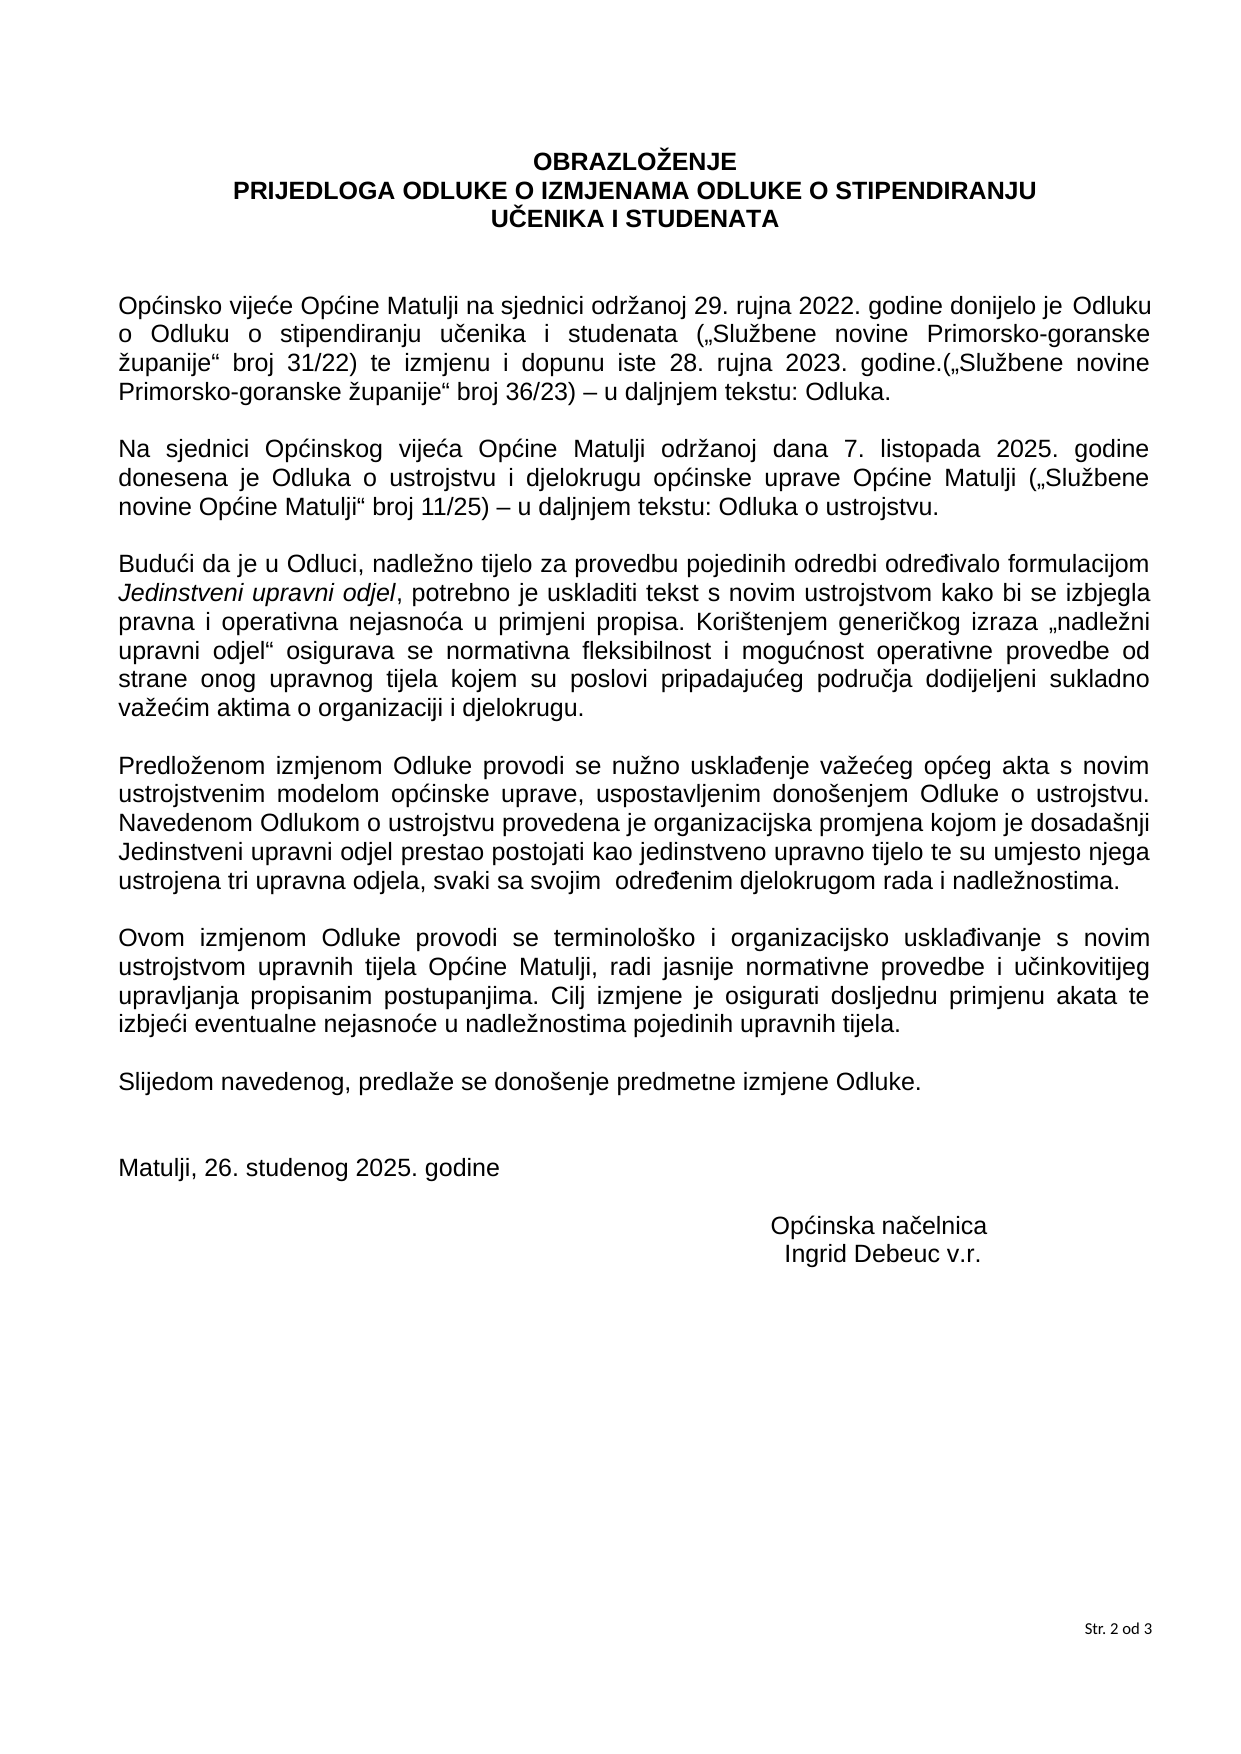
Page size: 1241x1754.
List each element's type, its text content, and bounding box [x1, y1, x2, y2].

text Općinska načelnica [118, 1211, 1152, 1239]
text OBRAZLOŽENJE [118, 147, 1152, 176]
text Slijedom navedenog, predlaže se donošenje predmetne izmjene Odluke. [118, 1067, 1152, 1096]
text PRIJEDLOGA ODLUKE O IZMJENAMA ODLUKE O STIPENDIRANJU [118, 176, 1152, 204]
text Ovom izmjenom Odluke provodi se terminološko i organizacijsko usklađivanje s novim ustrojstvom upravnih tijela Općine Matulji, radi jasnije normativne provedbe i učinkovitijeg upravljanja propisanim postupanjima. Cilj izmjene je osigurati dosljednu primjenu akata te izbjeći eventualne nejasnoće u nadležnostima pojedinih upravnih tijela. [118, 923, 1152, 1038]
text Budući da je u Odluci, nadležno tijelo za provedbu pojedinih odredbi određivalo formulacijom Jedinstveni upravni odjel, potrebno je uskladiti tekst s novim ustrojstvom kako bi se izbjegla pravna i operativna nejasnoća u primjeni propisa. Korištenjem generičkog izraza „nadležni upravni odjel“ osigurava se normativna fleksibilnost i mogućnost operativne provedbe od strane onog upravnog tijela kojem su poslovi pripadajućeg područja dodijeljeni sukladno važećim aktima o organizaciji i djelokrugu. [118, 549, 1152, 722]
text UČENIKA I STUDENATA [118, 204, 1152, 233]
text Na sjednici Općinskog vijeća Općine Matulji održanoj dana 7. listopada 2025. godine donesena je Odluka o ustrojstvu i djelokrugu općinske uprave Općine Matulji („Službene novine Općine Matulji“ broj 11/25) – u daljnjem tekstu: Odluka o ustrojstvu. [118, 434, 1152, 521]
text Općinsko vijeće Općine Matulji na sjednici održanoj 29. rujna 2022. godine donijelo je Odluku o Odluku o stipendiranju učenika i studenata („Službene novine Primorsko-goranske županije“ broj 31/22) te izmjenu i dopunu iste 28. rujna 2023. godine.(„Službene novine Primorsko-goranske županije“ broj 36/23) – u daljnjem tekstu: Odluka. [118, 291, 1152, 406]
text Ingrid Debeuc v.r. [118, 1239, 1152, 1268]
text Predloženom izmjenom Odluke provodi se nužno usklađenje važećeg općeg akta s novim ustrojstvenim modelom općinske uprave, uspostavljenim donošenjem Odluke o ustrojstvu. Navedenom Odlukom o ustrojstvu provedena je organizacijska promjena kojom je dosadašnji Jedinstveni upravni odjel prestao postojati kao jedinstveno upravno tijelo te su umjesto njega ustrojena tri upravna odjela, svaki sa svojim određenim djelokrugom rada i nadležnostima. [118, 751, 1152, 894]
text Matulji, 26. studenog 2025. godine [118, 1153, 1152, 1182]
